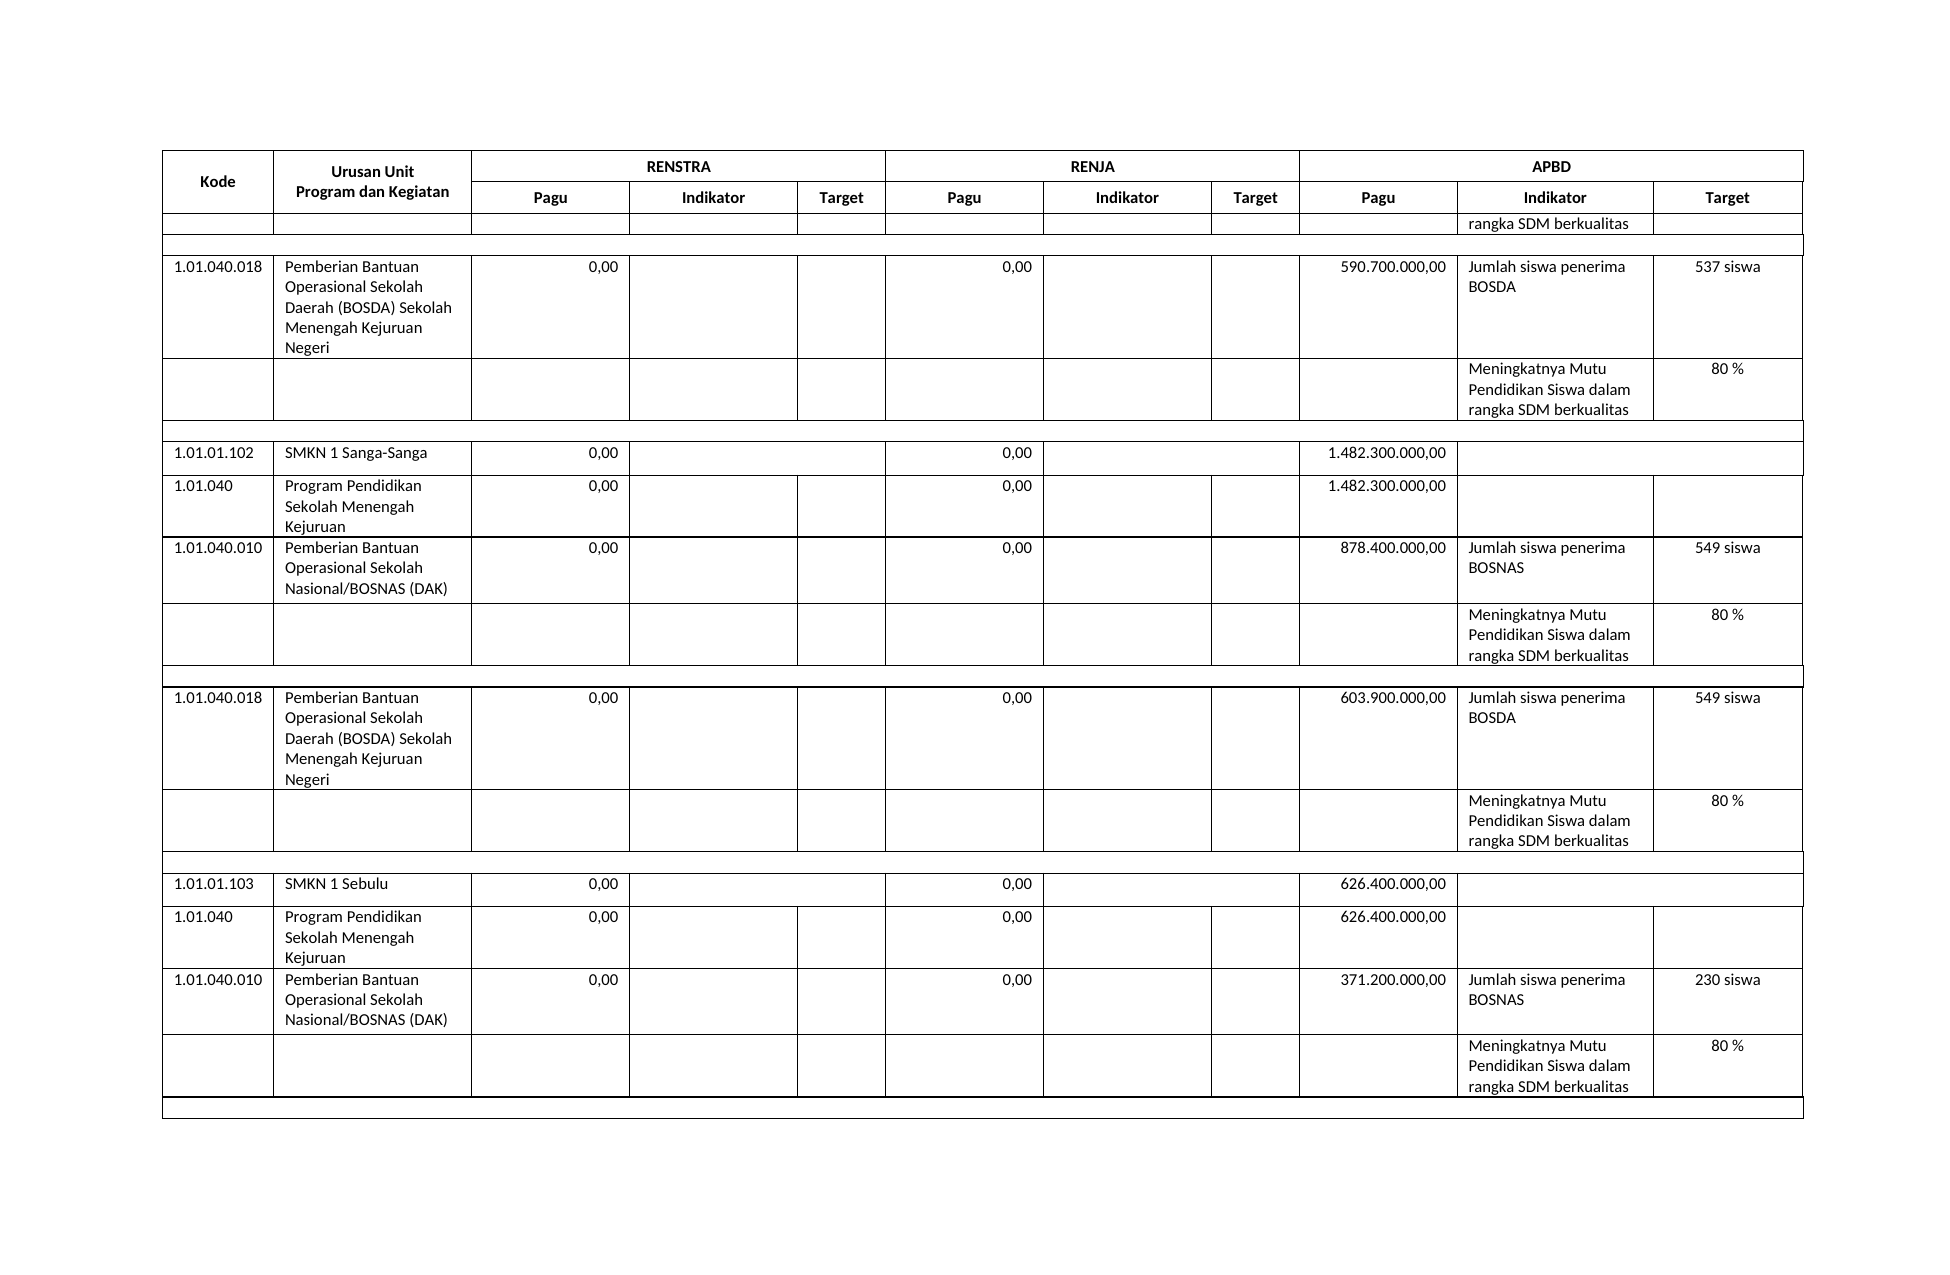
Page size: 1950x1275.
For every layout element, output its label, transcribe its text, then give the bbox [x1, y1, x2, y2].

table_cell Indikator [630, 182, 797, 212]
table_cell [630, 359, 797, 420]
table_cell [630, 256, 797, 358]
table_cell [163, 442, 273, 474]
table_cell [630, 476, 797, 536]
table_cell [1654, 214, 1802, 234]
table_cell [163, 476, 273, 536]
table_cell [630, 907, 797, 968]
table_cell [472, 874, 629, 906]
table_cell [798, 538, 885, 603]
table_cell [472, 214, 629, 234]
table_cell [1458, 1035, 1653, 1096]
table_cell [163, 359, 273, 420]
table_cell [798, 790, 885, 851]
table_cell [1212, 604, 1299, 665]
table_cell Indikator [1044, 182, 1211, 212]
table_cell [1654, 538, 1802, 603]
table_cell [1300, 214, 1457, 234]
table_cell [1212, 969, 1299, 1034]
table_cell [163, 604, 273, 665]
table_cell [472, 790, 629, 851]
table_cell Pagu [472, 182, 629, 212]
table_header RENJA [886, 151, 1299, 181]
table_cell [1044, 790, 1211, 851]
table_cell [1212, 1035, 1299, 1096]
table_cell Pagu [886, 182, 1043, 212]
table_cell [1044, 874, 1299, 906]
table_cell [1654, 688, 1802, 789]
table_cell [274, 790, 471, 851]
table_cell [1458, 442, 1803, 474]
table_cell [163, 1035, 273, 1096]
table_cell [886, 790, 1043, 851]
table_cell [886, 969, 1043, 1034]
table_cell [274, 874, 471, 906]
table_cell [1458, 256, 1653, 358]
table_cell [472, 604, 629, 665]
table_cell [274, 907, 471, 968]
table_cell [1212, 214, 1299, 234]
table_cell Indikator [1458, 182, 1653, 212]
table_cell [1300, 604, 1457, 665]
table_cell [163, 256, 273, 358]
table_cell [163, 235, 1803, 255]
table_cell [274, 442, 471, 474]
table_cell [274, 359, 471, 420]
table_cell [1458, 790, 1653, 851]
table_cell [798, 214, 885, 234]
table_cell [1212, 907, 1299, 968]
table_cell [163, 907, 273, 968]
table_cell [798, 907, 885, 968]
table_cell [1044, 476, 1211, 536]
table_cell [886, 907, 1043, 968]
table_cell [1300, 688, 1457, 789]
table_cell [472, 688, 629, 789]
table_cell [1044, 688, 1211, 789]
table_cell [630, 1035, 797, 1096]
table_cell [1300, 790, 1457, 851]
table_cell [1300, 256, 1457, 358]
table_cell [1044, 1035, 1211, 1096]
table_cell Target [1654, 182, 1802, 212]
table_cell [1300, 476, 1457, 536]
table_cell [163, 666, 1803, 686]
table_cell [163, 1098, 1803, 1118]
table_cell Pagu [1300, 182, 1457, 212]
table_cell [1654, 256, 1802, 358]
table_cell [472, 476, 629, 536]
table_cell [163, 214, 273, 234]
table_header RENSTRA [472, 151, 885, 181]
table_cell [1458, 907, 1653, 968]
table_header Kode [163, 151, 273, 212]
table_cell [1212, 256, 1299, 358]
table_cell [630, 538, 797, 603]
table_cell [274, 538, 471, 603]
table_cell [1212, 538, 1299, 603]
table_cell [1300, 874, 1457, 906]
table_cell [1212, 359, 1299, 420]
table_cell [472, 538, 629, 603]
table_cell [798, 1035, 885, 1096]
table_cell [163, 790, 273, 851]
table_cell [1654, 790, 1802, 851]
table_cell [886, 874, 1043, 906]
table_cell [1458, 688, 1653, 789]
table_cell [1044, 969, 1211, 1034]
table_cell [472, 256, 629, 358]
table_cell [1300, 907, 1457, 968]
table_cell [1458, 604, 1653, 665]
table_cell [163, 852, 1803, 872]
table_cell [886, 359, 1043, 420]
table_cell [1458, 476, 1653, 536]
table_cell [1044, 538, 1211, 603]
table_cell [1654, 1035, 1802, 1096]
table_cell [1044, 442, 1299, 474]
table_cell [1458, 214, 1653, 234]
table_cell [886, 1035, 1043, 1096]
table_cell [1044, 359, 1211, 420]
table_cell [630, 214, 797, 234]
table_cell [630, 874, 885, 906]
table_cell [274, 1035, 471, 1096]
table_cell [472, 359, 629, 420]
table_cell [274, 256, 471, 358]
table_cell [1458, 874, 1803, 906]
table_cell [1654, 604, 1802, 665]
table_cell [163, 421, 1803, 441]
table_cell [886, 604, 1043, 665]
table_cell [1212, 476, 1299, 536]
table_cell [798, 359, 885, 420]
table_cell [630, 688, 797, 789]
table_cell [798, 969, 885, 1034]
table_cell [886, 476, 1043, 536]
table_header Urusan Unit Program dan Kegiatan [274, 151, 471, 212]
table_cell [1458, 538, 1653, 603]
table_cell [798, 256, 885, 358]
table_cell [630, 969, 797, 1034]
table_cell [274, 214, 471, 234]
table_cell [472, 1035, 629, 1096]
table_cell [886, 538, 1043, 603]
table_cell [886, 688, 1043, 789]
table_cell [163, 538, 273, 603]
table_header APBD [1300, 151, 1803, 181]
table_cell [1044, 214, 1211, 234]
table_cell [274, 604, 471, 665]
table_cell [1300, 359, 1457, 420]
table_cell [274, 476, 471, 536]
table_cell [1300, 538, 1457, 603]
table_cell Target [1212, 182, 1299, 212]
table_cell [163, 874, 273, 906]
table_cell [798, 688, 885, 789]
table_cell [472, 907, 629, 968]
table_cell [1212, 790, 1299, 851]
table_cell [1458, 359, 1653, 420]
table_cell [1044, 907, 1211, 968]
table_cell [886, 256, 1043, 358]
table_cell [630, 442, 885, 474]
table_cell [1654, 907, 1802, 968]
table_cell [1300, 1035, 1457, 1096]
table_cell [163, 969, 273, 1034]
table_cell Target [798, 182, 885, 212]
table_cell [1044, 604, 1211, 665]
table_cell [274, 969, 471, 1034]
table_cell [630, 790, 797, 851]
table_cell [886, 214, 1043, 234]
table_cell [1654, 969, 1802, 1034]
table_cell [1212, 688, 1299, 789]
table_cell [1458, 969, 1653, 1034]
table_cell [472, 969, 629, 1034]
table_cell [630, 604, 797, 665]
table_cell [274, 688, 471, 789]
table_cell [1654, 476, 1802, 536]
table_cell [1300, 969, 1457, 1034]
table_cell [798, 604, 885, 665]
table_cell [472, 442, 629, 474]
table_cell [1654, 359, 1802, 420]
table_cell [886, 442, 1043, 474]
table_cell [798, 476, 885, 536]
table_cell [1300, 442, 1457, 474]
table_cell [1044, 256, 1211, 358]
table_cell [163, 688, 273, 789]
